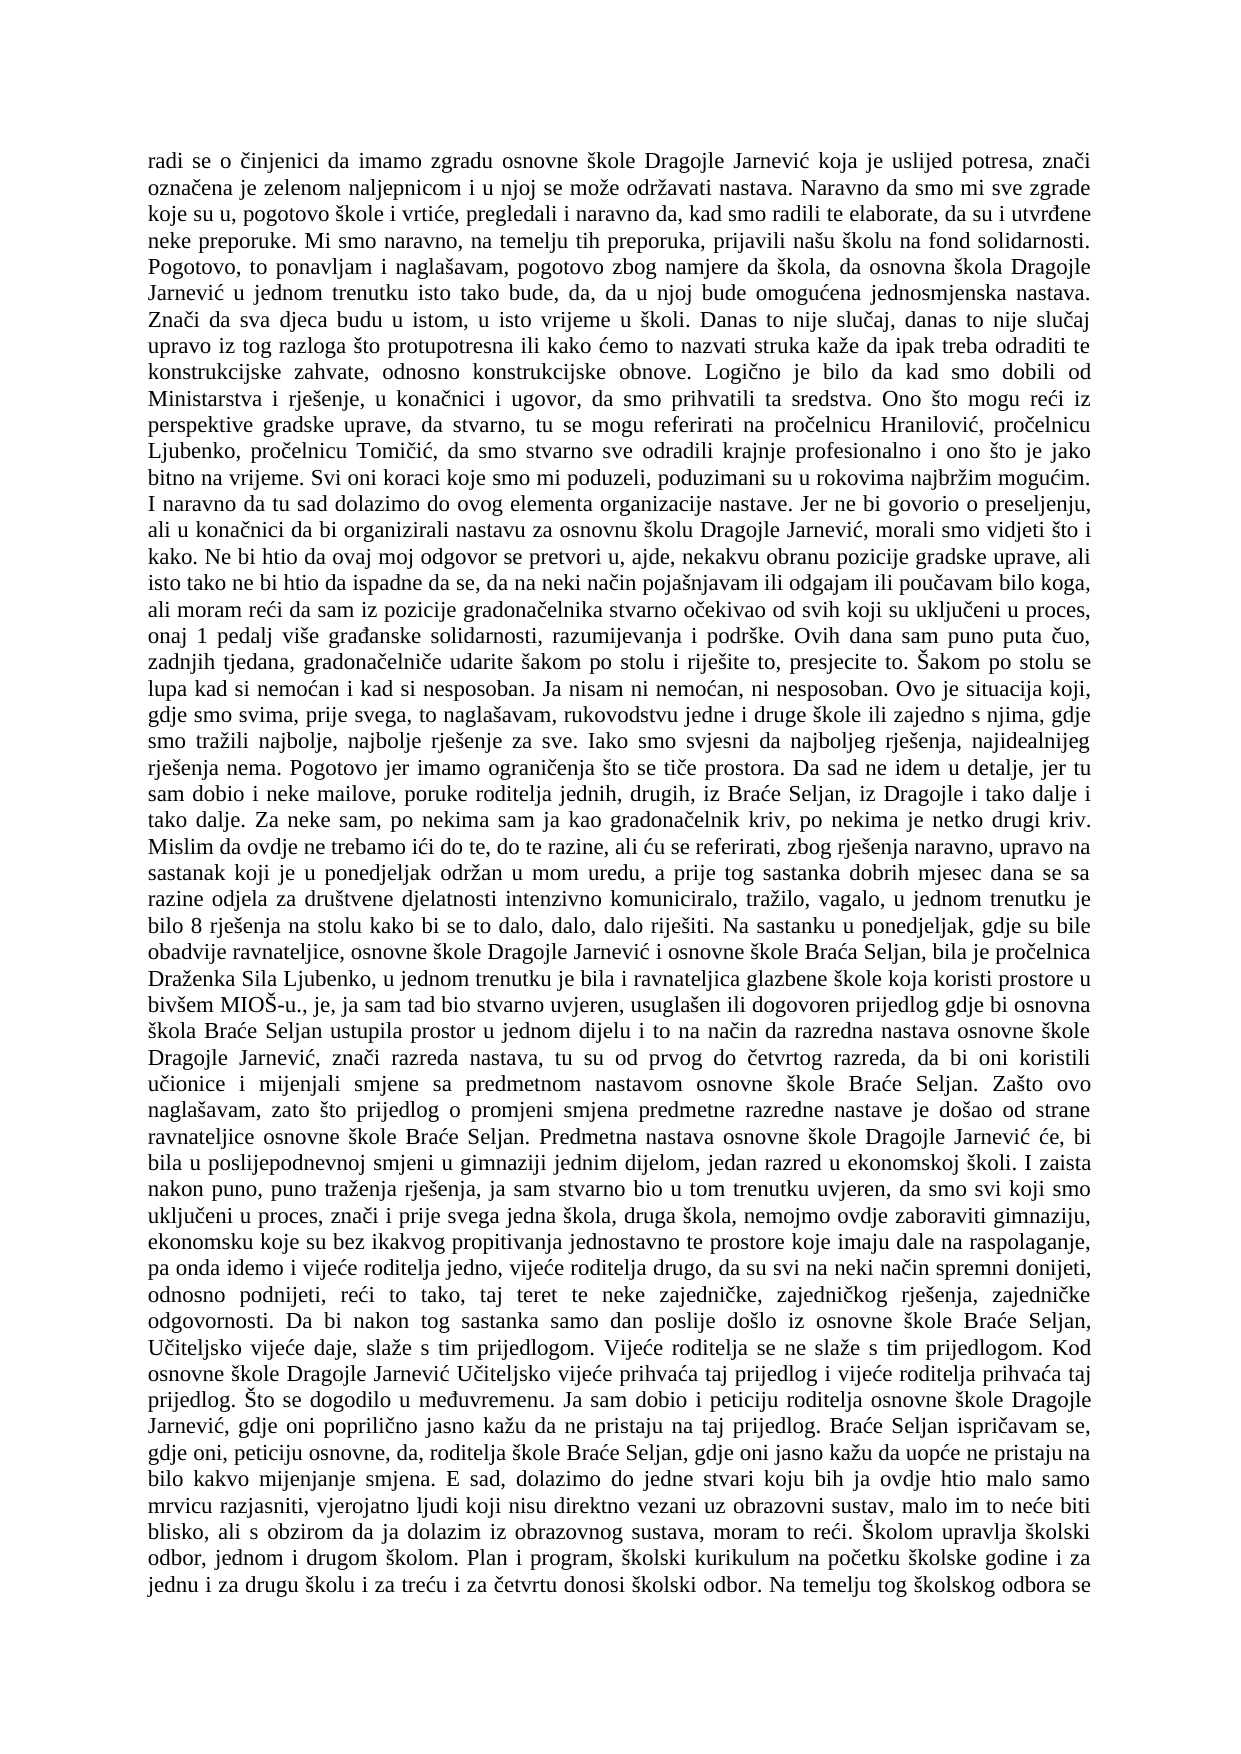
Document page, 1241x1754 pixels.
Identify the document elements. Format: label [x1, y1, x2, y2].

text [148, 148, 1093, 1597]
